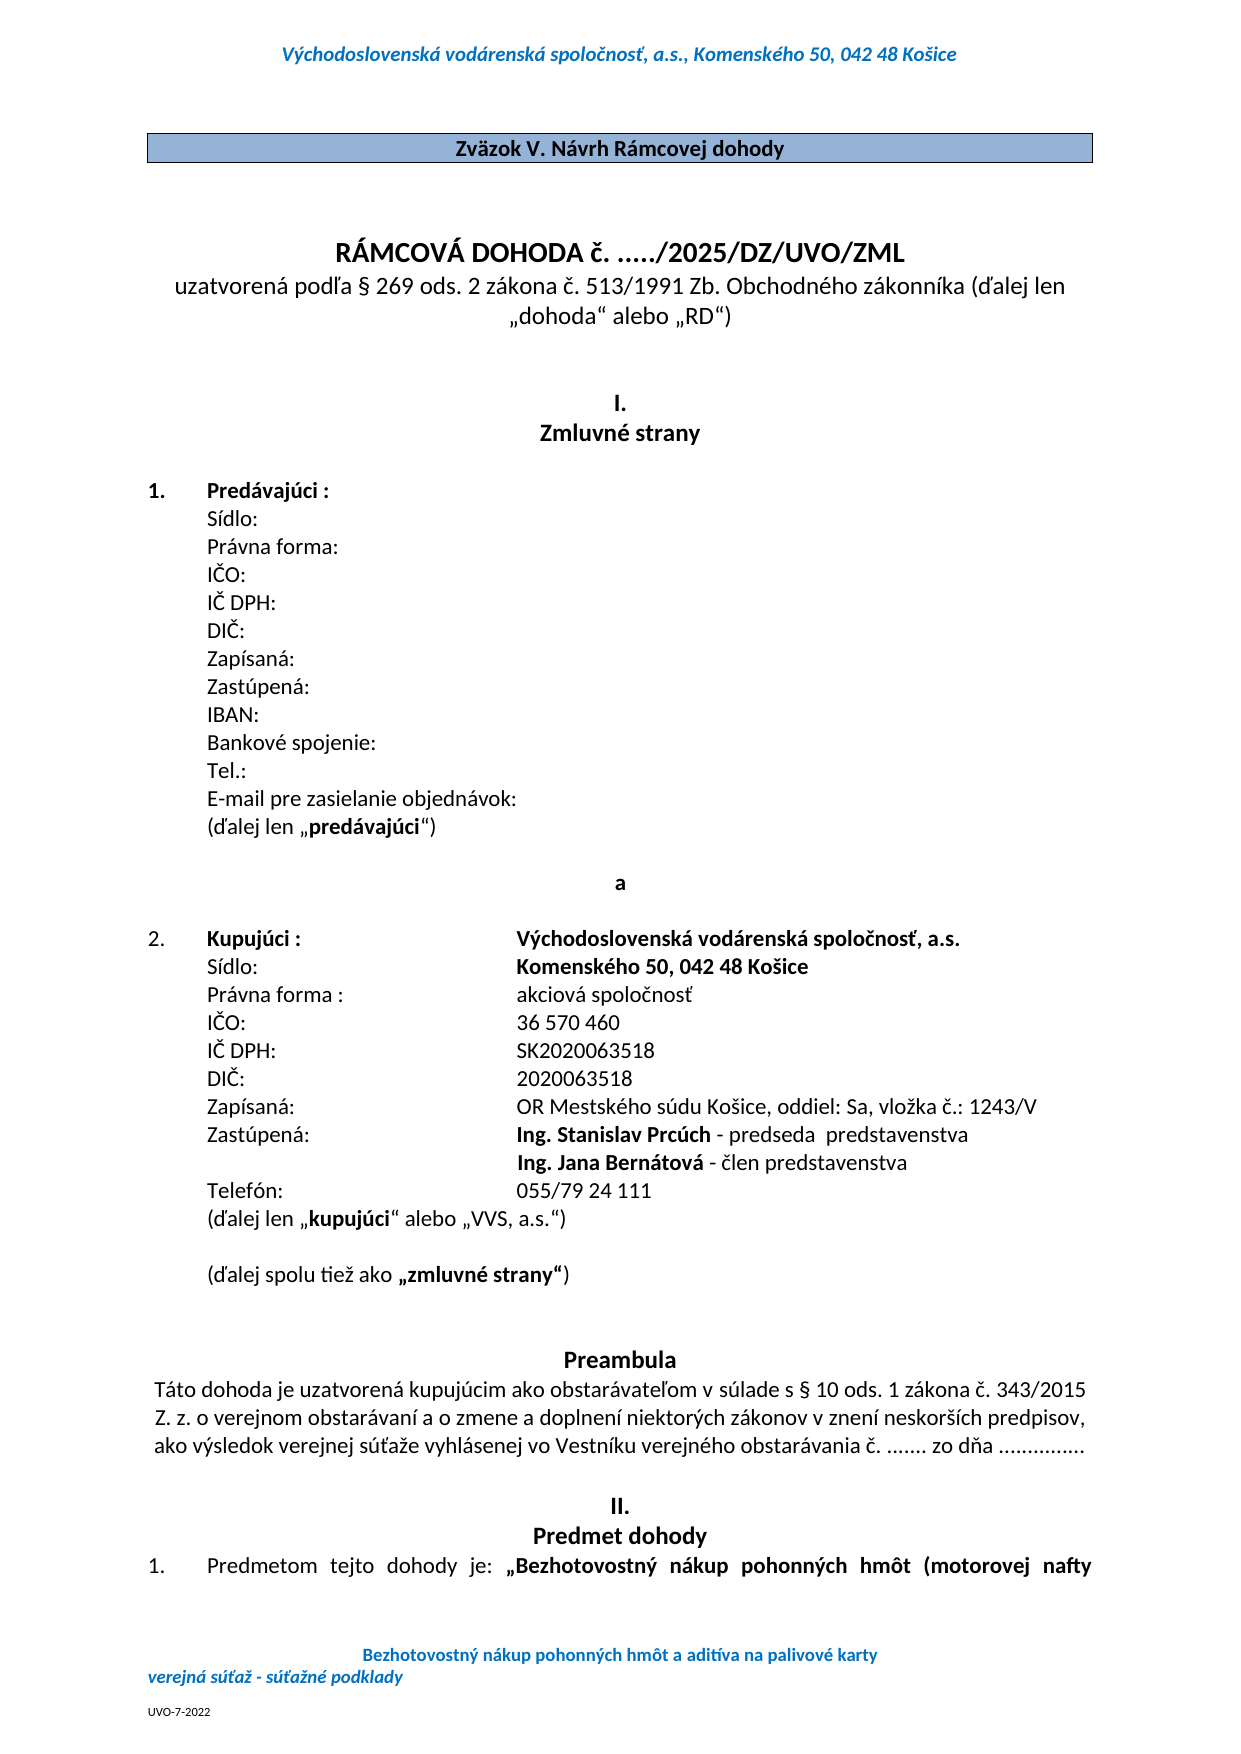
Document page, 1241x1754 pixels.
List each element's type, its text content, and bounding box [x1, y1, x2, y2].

text (ďalej len „kupujúci“ alebo „VVS, a.s.“) [207, 1204, 1092, 1233]
text Zapísaná: [207, 644, 1092, 672]
text E-mail pre zasielanie objednávok: [207, 784, 1092, 812]
text DIČ: 2020063518 [207, 1064, 1092, 1092]
text Táto dohoda je uzatvorená kupujúcim ako obstarávateľom v súlade s § 10 ods. 1 zákona č. 343/2015 Z. z. o verejnom obstarávaní a o zmene a doplnení niektorých zákonov v znení neskorších predpisov, ako výsledok verejnej súťaže vyhlásenej vo Vestníku verejného obstarávania č. ....... zo dňa ............... [148, 1375, 1092, 1459]
text a [148, 868, 1092, 896]
text Zväzok V. Návrh Rámcovej dohody [148, 134, 1092, 162]
text DIČ: [207, 616, 1092, 644]
text Zastúpená: Ing. Stanislav Prcúch - predseda predstavenstva [207, 1121, 1092, 1148]
text Právna forma: [207, 532, 1092, 560]
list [148, 1551, 1092, 1579]
text IČ DPH: SK2020063518 [207, 1036, 1092, 1064]
text Bankové spojenie: [207, 728, 1092, 756]
text IČO: 36 570 460 [207, 1008, 1092, 1036]
text IČO: [207, 560, 1092, 588]
text IBAN: [207, 700, 1092, 728]
text IČ DPH: [207, 588, 1092, 616]
text (ďalej spolu tiež ako „zmluvné strany“) [207, 1261, 1092, 1289]
text RÁMCOVÁ DOHODA č. ...../2025/DZ/UVO/ZML [148, 234, 1092, 270]
list Kupujúci : Východoslovenská vodárenská spoločnosť, a.s. [148, 924, 1092, 952]
text I. [148, 387, 1092, 417]
text Právna forma : akciová spoločnosť [207, 980, 1092, 1008]
text Sídlo: [148, 504, 1092, 532]
text Zapísaná: OR Mestského súdu Košice, oddiel: Sa, vložka č.: 1243/V [207, 1092, 1092, 1121]
text Predmet dohody [148, 1520, 1092, 1551]
text II. [148, 1490, 1092, 1520]
text Sídlo: Komenského 50, 042 48 Košice [207, 952, 1092, 980]
text Tel.: [207, 756, 1092, 784]
list Predávajúci : [148, 476, 1092, 504]
text uzatvorená podľa § 269 ods. 2 zákona č. 513/1991 Zb. Obchodného zákonníka (ďalej len „dohoda“ alebo „RD“) [148, 270, 1092, 331]
text Ing. Jana Bernátová - člen predstavenstva [502, 1148, 1092, 1177]
text Zmluvné strany [148, 417, 1092, 448]
text (ďalej len „predávajúci“) [207, 812, 1092, 840]
text Preambula [148, 1345, 1092, 1375]
text Zastúpená: [207, 672, 1092, 700]
text Telefón: 055/79 24 111 [207, 1177, 1092, 1204]
